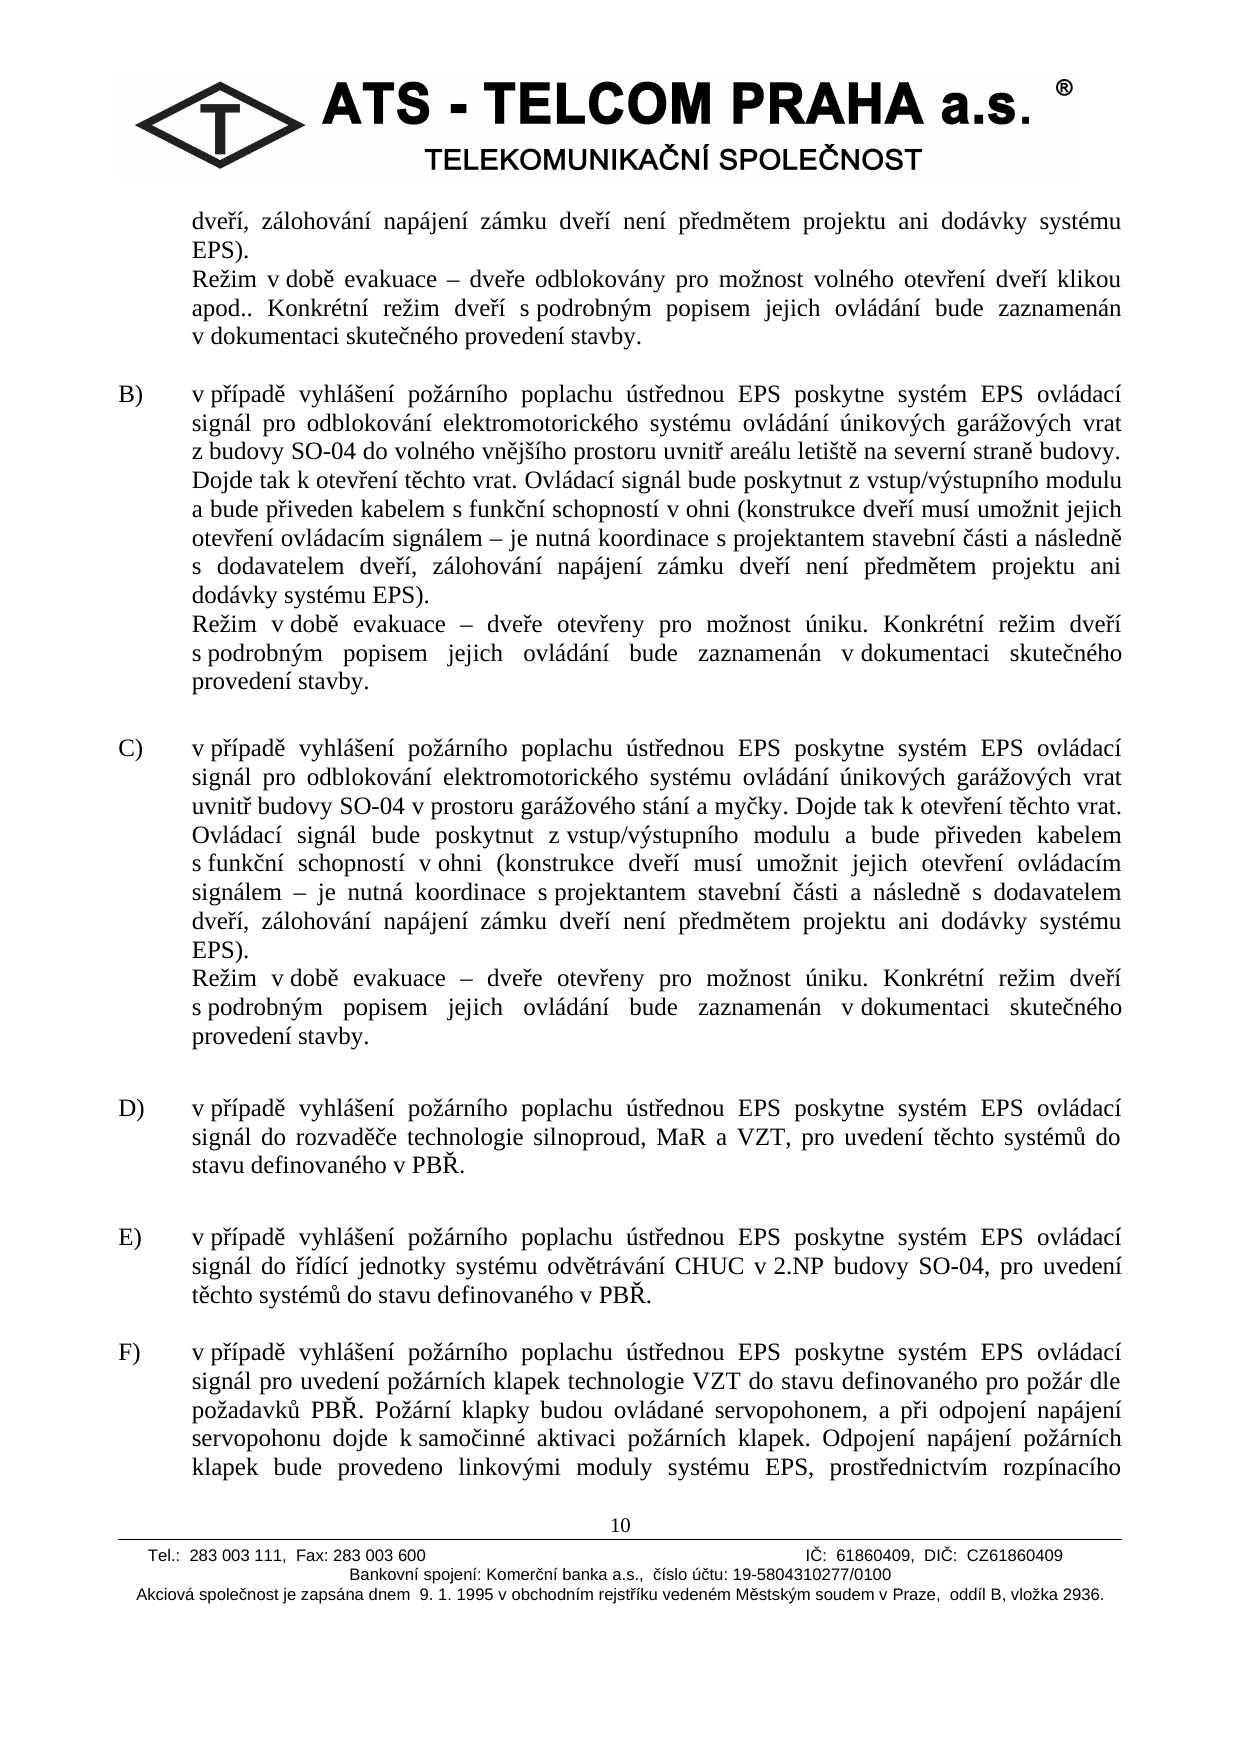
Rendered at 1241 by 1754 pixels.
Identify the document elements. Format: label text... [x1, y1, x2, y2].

picture [118, 73, 1081, 181]
text Režim v době evakuace – dveře odblokovány pro možnost volného otevření dveří klikou apod.. Konkrétní režim dveří s podrobným popisem jejich ovládání bude zaznamenán v dokumentaci skutečného provedení stavby. [192, 264, 1122, 350]
text Režim v době evakuace – dveře otevřeny pro možnost úniku. Konkrétní režim dveří s podrobným popisem jejich ovládání bude zaznamenán v dokumentaci skutečného provedení stavby. [192, 963, 1122, 1050]
text C) v případě vyhlášení požárního poplachu ústřednou EPS poskytne systém EPS ovládací signál pro odblokování elektromotorického systému ovládání únikových garážových vrat uvnitř budovy SO-04 v prostoru garážového stání a myčky. Dojde tak k otevření těchto vrat. Ovládací signál bude poskytnut z vstup/výstupního modulu a bude přiveden kabelem s funkční schopností v ohni (konstrukce dveří musí umožnit jejich otevření ovládacím signálem – je nutná koordinace s projektantem stavební části a následně s dodavatelem dveří, zálohování napájení zámku dveří není předmětem projektu ani dodávky systému EPS). [118, 733, 1122, 963]
text B) v případě vyhlášení požárního poplachu ústřednou EPS poskytne systém EPS ovládací signál pro odblokování elektromotorického systému ovládání únikových garážových vrat z budovy SO-04 do volného vnějšího prostoru uvnitř areálu letiště na severní straně budovy. Dojde tak k otevření těchto vrat. Ovládací signál bude poskytnut z vstup/výstupního modulu a bude přiveden kabelem s funkční schopností v ohni (konstrukce dveří musí umožnit jejich otevření ovládacím signálem – je nutná koordinace s projektantem stavební části a následně s dodavatelem dveří, zálohování napájení zámku dveří není předmětem projektu ani dodávky systému EPS). [118, 379, 1122, 609]
text D) v případě vyhlášení požárního poplachu ústřednou EPS poskytne systém EPS ovládací signál do rozvaděče technologie silnoproud, MaR a VZT, pro uvedení těchto systémů do stavu definovaného v PBŘ. [118, 1093, 1122, 1179]
text Režim v době evakuace – dveře otevřeny pro možnost úniku. Konkrétní režim dveří s podrobným popisem jejich ovládání bude zaznamenán v dokumentaci skutečného provedení stavby. [192, 609, 1122, 695]
text E) v případě vyhlášení požárního poplachu ústřednou EPS poskytne systém EPS ovládací signál do řídící jednotky systému odvětrávání CHUC v 2.NP budovy SO-04, pro uvedení těchto systémů do stavu definovaného v PBŘ. [118, 1222, 1122, 1308]
